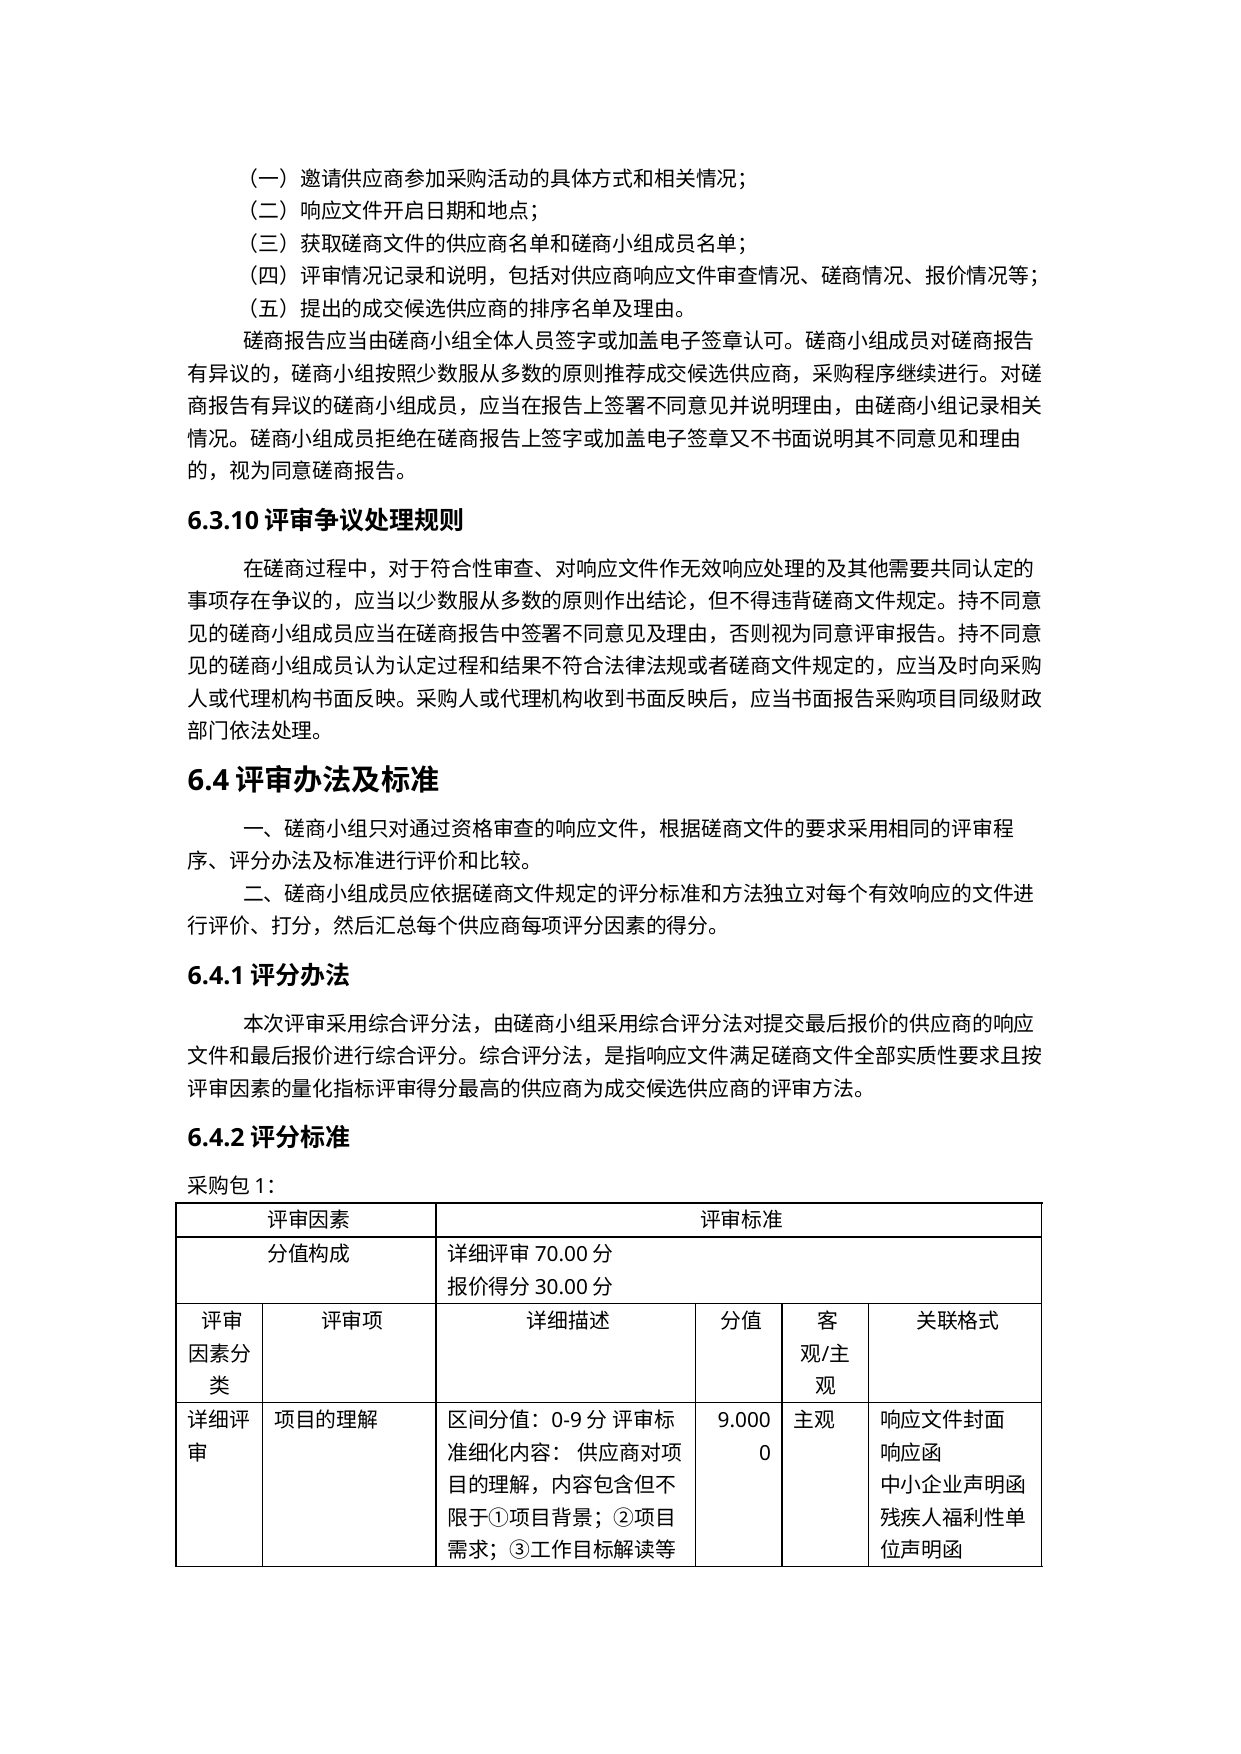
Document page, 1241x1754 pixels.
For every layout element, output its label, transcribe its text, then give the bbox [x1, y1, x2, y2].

table_cell 主观 [783, 1403, 868, 1566]
text （四）评审情况记录和说明，包括对供应商响应文件审查情况、磋商情况、报价情况等； [187, 259, 1053, 292]
text 6.3.10评审争议处理规则 [187, 487, 1053, 552]
text （一）邀请供应商参加采购活动的具体方式和相关情况； [187, 162, 1053, 194]
table_cell 分值构成 [177, 1238, 435, 1303]
table_header 评审标准 [437, 1204, 1041, 1236]
table_cell 详细描述 [437, 1304, 695, 1402]
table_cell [437, 1403, 695, 1566]
text 一、磋商小组只对通过资格审查的响应文件，根据磋商文件的要求采用相同的评审程序、评分办法及标准进行评价和比较。 [187, 812, 1053, 877]
text 本次评审采用综合评分法，由磋商小组采用综合评分法对提交最后报价的供应商的响应文件和最后报价进行综合评分。综合评分法，是指响应文件满足磋商文件全部实质性要求且按评审因素的量化指标评审得分最高的供应商为成交候选供应商的评审方法。 [187, 1007, 1053, 1104]
table_header 评审因素 [177, 1204, 435, 1236]
table_cell 项目的理解 [263, 1403, 435, 1566]
text （五）提出的成交候选供应商的排序名单及理由。 [187, 292, 1053, 324]
text 6.4.2评分标准 [187, 1104, 1053, 1169]
text 6.4.1评分办法 [187, 942, 1053, 1007]
text 磋商报告应当由磋商小组全体人员签字或加盖电子签章认可。磋商小组成员对磋商报告有异议的，磋商小组按照少数服从多数的原则推荐成交候选供应商，采购程序继续进行。对磋商报告有异议的磋商小组成员，应当在报告上签署不同意见并说明理由，由磋商小组记录相关情况。磋商小组成员拒绝在磋商报告上签字或加盖电子签章又不书面说明其不同意见和理由的，视为同意磋商报告。 [187, 324, 1053, 487]
text 采购包1： [187, 1169, 1053, 1202]
table_cell 详细评审 [177, 1403, 262, 1566]
table_cell 评审因素分类 [177, 1304, 262, 1402]
table_cell 评审项 [263, 1304, 435, 1402]
text 6.4评审办法及标准 [187, 747, 1053, 812]
text （二）响应文件开启日期和地点； [187, 194, 1053, 227]
text 二、磋商小组成员应依据磋商文件规定的评分标准和方法独立对每个有效响应的文件进行评价、打分，然后汇总每个供应商每项评分因素的得分。 [187, 877, 1053, 942]
table_cell 9.0000 [696, 1403, 781, 1566]
text 在磋商过程中，对于符合性审查、对响应文件作无效响应处理的及其他需要共同认定的事项存在争议的，应当以少数服从多数的原则作出结论，但不得违背磋商文件规定。持不同意见的磋商小组成员应当在磋商报告中签署不同意见及理由，否则视为同意评审报告。持不同意见的磋商小组成员认为认定过程和结果不符合法律法规或者磋商文件规定的，应当及时向采购人或代理机构书面反映。采购人或代理机构收到书面反映后，应当书面报告采购项目同级财政部门依法处理。 [187, 552, 1053, 747]
table_cell 客观/主观 [783, 1304, 868, 1402]
table_cell 关联格式 [869, 1304, 1041, 1402]
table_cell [869, 1403, 1041, 1566]
table_cell 详细评审70.00分 报价得分30.00分 [437, 1238, 1041, 1303]
text （三）获取磋商文件的供应商名单和磋商小组成员名单； [187, 227, 1053, 259]
table_cell 分值 [696, 1304, 781, 1402]
